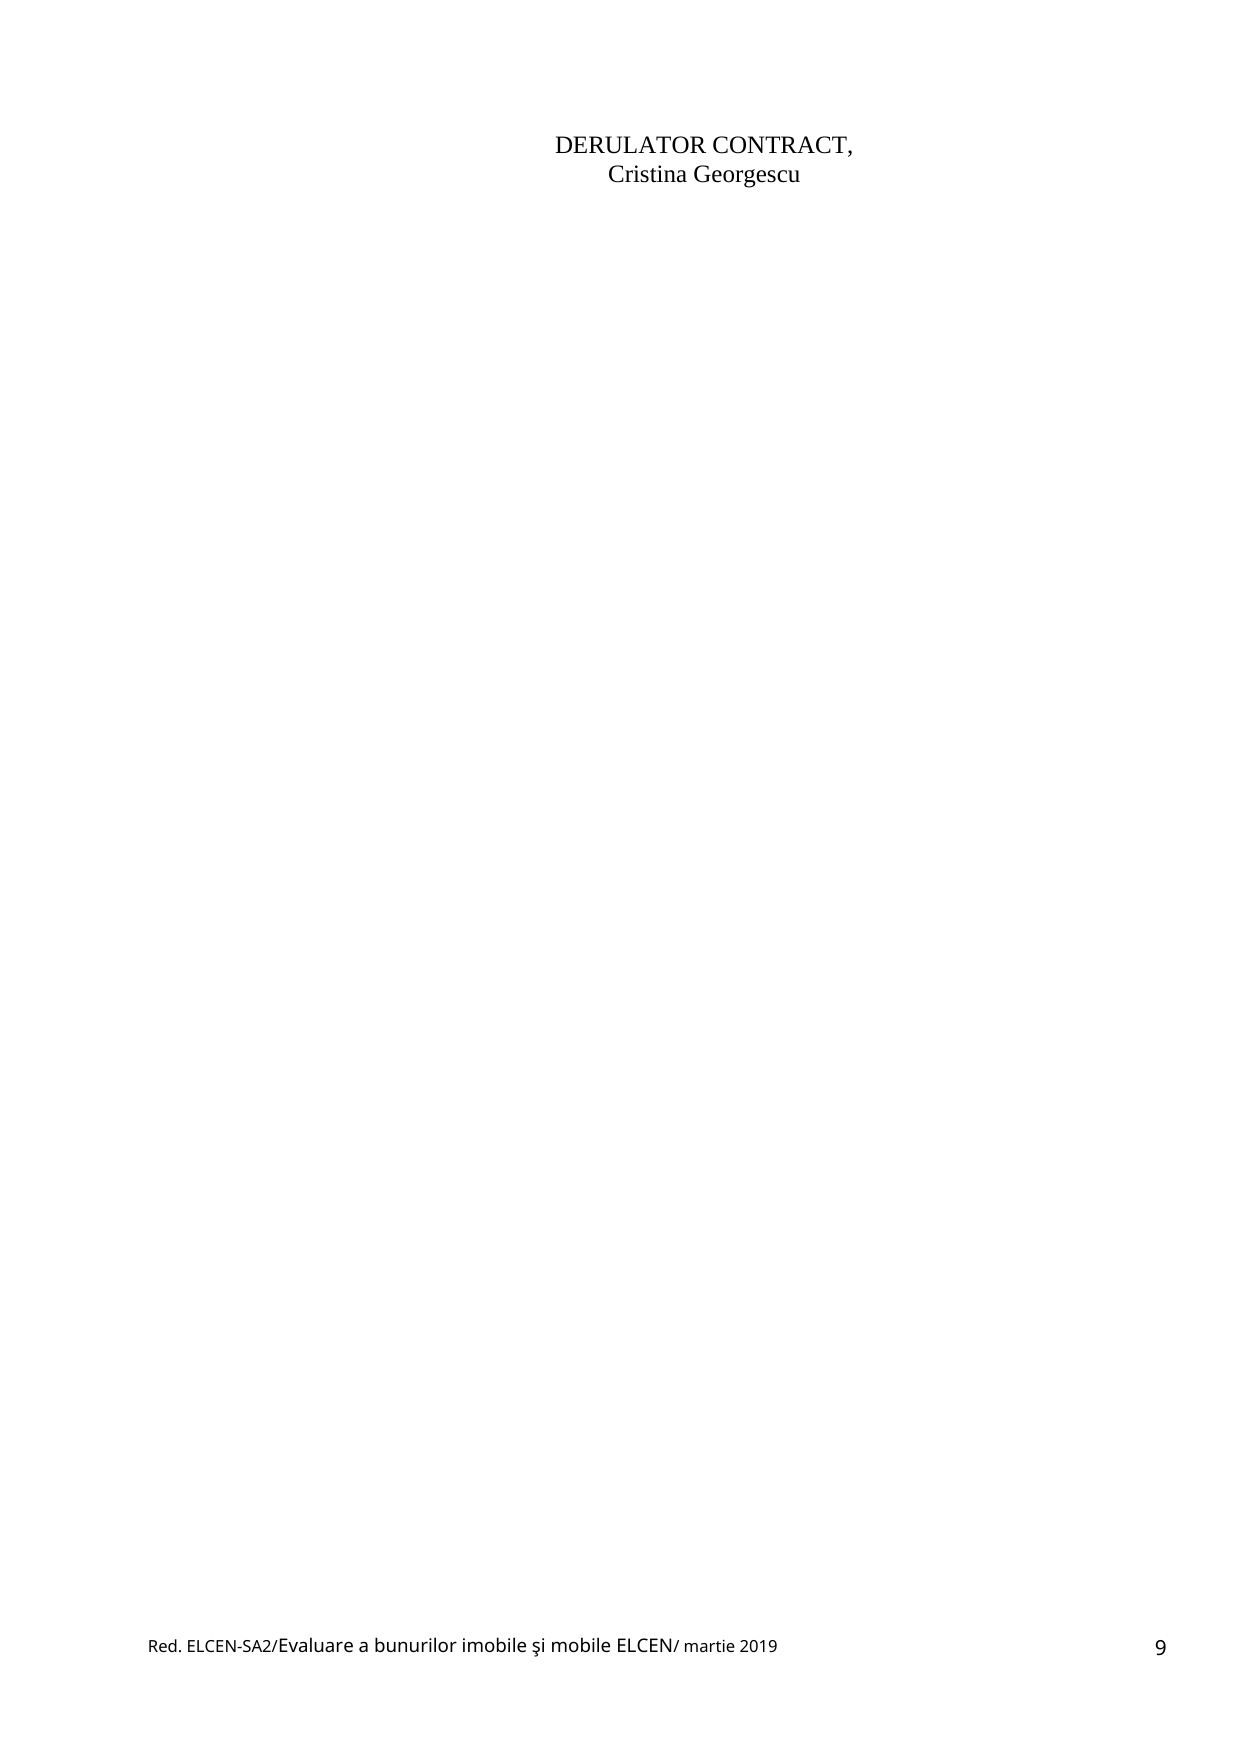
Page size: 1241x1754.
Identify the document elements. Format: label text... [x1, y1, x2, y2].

text Derulator contract, [241, 130, 1167, 159]
text Cristina Georgescu [168, 159, 1167, 188]
